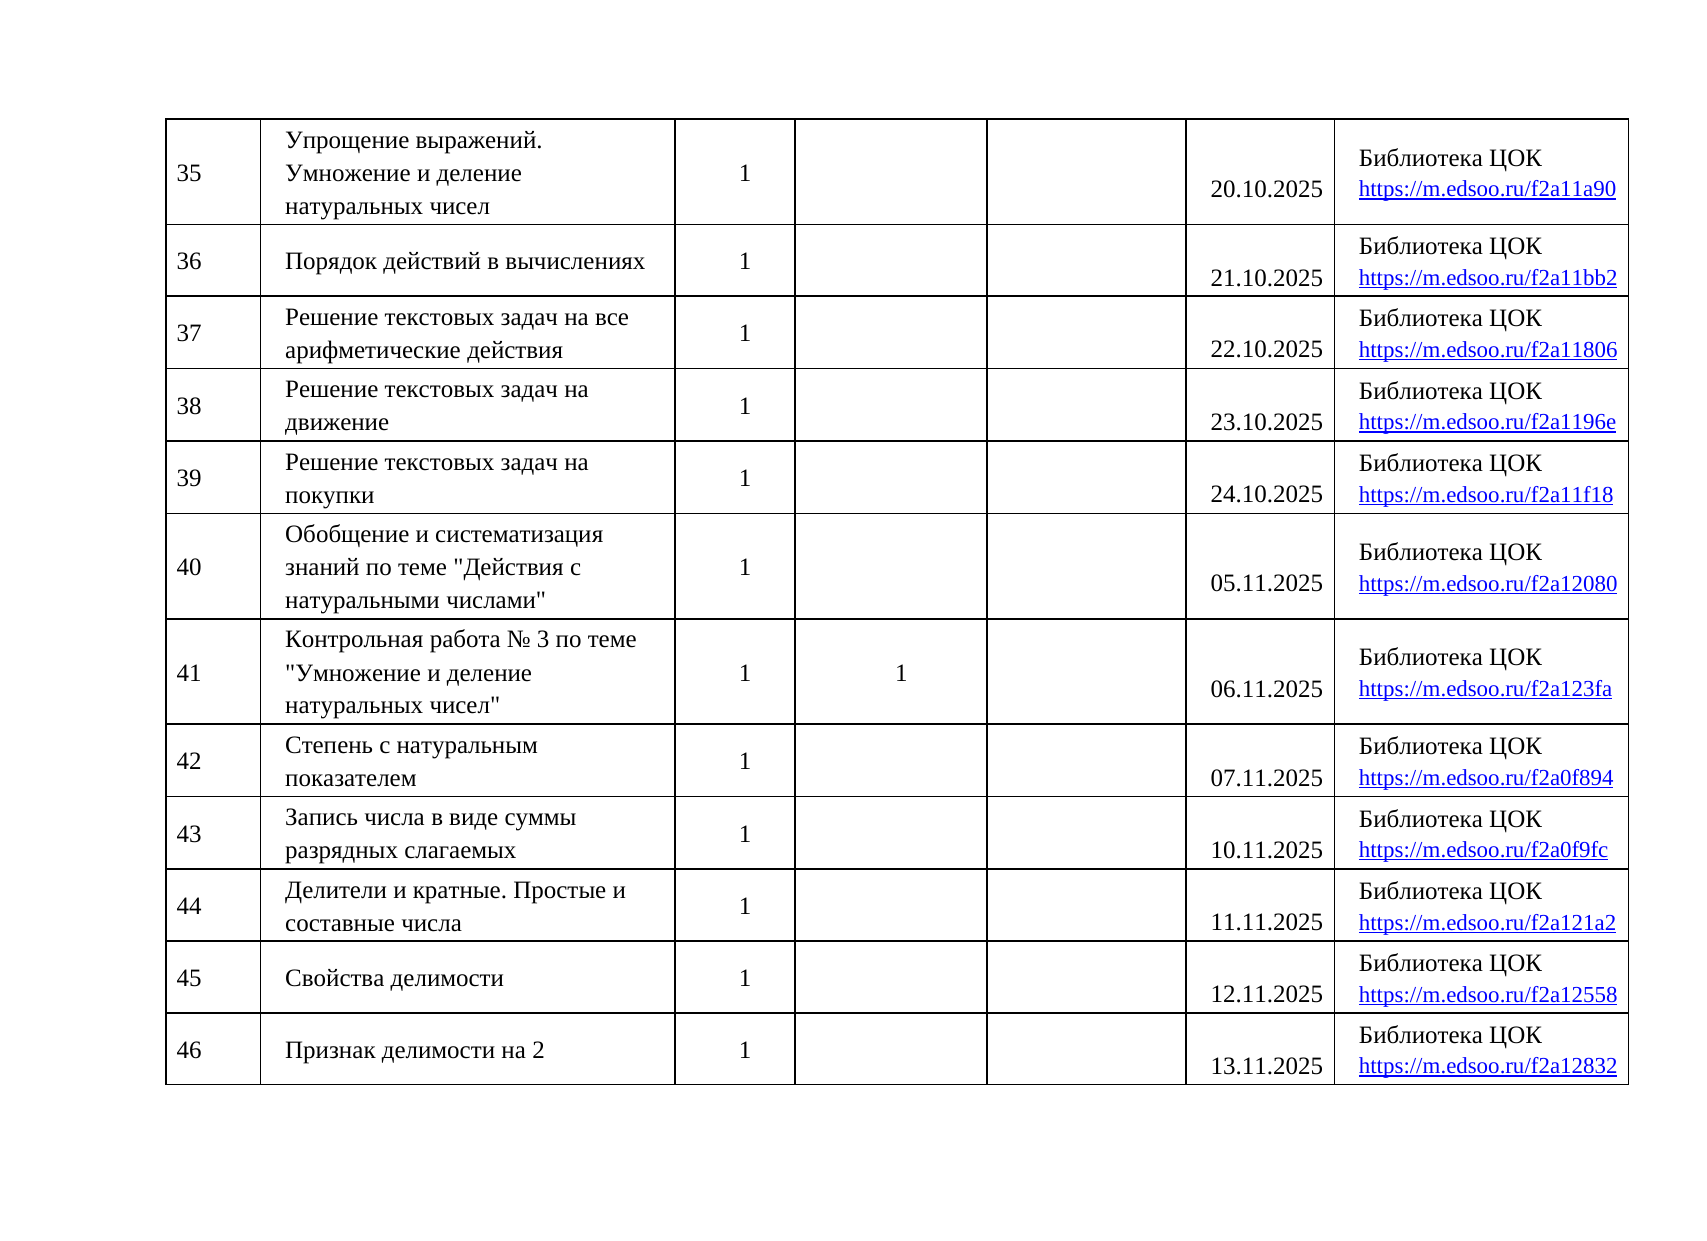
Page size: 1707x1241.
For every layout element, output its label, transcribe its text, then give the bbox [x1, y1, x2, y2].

table_cell [988, 369, 1185, 440]
table_cell [988, 442, 1185, 512]
table_cell 1 [676, 369, 794, 440]
table_cell 1 [796, 620, 986, 723]
table_cell 35 [167, 120, 260, 223]
table_cell Библиотека ЦОК https://m.edsoo.ru/f2a12558 [1335, 942, 1628, 1012]
table_cell Библиотека ЦОК https://m.edsoo.ru/f2a11a90 [1335, 120, 1628, 223]
table_cell 1 [676, 442, 794, 512]
table_cell [988, 870, 1185, 940]
table_cell [796, 514, 986, 618]
table_cell 11.11.2025 [1187, 870, 1334, 940]
table_cell Решение текстовых задач на движение [261, 369, 674, 440]
table_cell [988, 120, 1185, 223]
table_cell 1 [676, 297, 794, 368]
table_cell Библиотека ЦОК https://m.edsoo.ru/f2a123fa [1335, 620, 1628, 723]
table_cell Библиотека ЦОК https://m.edsoo.ru/f2a11806 [1335, 297, 1628, 368]
table_cell Порядок действий в вычислениях [261, 225, 674, 295]
table_cell 1 [676, 514, 794, 618]
table_cell 40 [167, 514, 260, 618]
table_cell [796, 797, 986, 868]
table_cell [796, 225, 986, 295]
table_cell 1 [676, 725, 794, 796]
table_cell [796, 120, 986, 223]
table_cell Библиотека ЦОК https://m.edsoo.ru/f2a11bb2 [1335, 225, 1628, 295]
table_cell 1 [676, 870, 794, 940]
table_cell 05.11.2025 [1187, 514, 1334, 618]
table_cell [988, 225, 1185, 295]
table_cell 36 [167, 225, 260, 295]
table_cell Библиотека ЦОК https://m.edsoo.ru/f2a12832 [1335, 1014, 1628, 1084]
table_cell 1 [676, 120, 794, 223]
table_cell [988, 514, 1185, 618]
table_cell [988, 797, 1185, 868]
table_cell 13.11.2025 [1187, 1014, 1334, 1084]
table_cell 37 [167, 297, 260, 368]
table_cell [988, 942, 1185, 1012]
table_cell [796, 369, 986, 440]
table_cell 24.10.2025 [1187, 442, 1334, 512]
table_cell [796, 725, 986, 796]
table_cell 1 [676, 942, 794, 1012]
table_cell Библиотека ЦОК https://m.edsoo.ru/f2a11f18 [1335, 442, 1628, 512]
table_cell 45 [167, 942, 260, 1012]
table_cell 1 [676, 797, 794, 868]
table_cell Библиотека ЦОК https://m.edsoo.ru/f2a1196e [1335, 369, 1628, 440]
table_cell Степень с натуральным показателем [261, 725, 674, 796]
table_cell [796, 942, 986, 1012]
table_cell Библиотека ЦОК https://m.edsoo.ru/f2a0f9fc [1335, 797, 1628, 868]
table_cell Запись числа в виде суммы разрядных слагаемых [261, 797, 674, 868]
table_cell 38 [167, 369, 260, 440]
table_cell 07.11.2025 [1187, 725, 1334, 796]
table_cell Контрольная работа № 3 по теме "Умножение и деление натуральных чисел" [261, 620, 674, 723]
table_cell 1 [676, 1014, 794, 1084]
table_cell 39 [167, 442, 260, 512]
table_cell [796, 442, 986, 512]
table_cell 1 [676, 225, 794, 295]
table_cell [796, 870, 986, 940]
table_cell 22.10.2025 [1187, 297, 1334, 368]
table_cell 41 [167, 620, 260, 723]
table_cell 21.10.2025 [1187, 225, 1334, 295]
table_cell [988, 725, 1185, 796]
table_cell [796, 1014, 986, 1084]
table_cell Свойства делимости [261, 942, 674, 1012]
table_cell 23.10.2025 [1187, 369, 1334, 440]
table_cell 46 [167, 1014, 260, 1084]
table_cell 44 [167, 870, 260, 940]
table_cell Библиотека ЦОК https://m.edsoo.ru/f2a121a2 [1335, 870, 1628, 940]
table_cell 1 [676, 620, 794, 723]
table_cell 43 [167, 797, 260, 868]
table_cell 20.10.2025 [1187, 120, 1334, 223]
table_cell 12.11.2025 [1187, 942, 1334, 1012]
table_cell Библиотека ЦОК https://m.edsoo.ru/f2a0f894 [1335, 725, 1628, 796]
table_cell 42 [167, 725, 260, 796]
table_cell Упрощение выражений. Умножение и деление натуральных чисел [261, 120, 674, 223]
table_cell Делители и кратные. Простые и составные числа [261, 870, 674, 940]
table_cell [796, 297, 986, 368]
table_cell 10.11.2025 [1187, 797, 1334, 868]
table_cell Признак делимости на 2 [261, 1014, 674, 1084]
table_cell Библиотека ЦОК https://m.edsoo.ru/f2a12080 [1335, 514, 1628, 618]
table_cell [988, 297, 1185, 368]
table_cell 06.11.2025 [1187, 620, 1334, 723]
table_cell [988, 1014, 1185, 1084]
table_cell Обобщение и систематизация знаний по теме "Действия с натуральными числами" [261, 514, 674, 618]
table_cell Решение текстовых задач на все арифметические действия [261, 297, 674, 368]
table_cell Решение текстовых задач на покупки [261, 442, 674, 512]
table_cell [988, 620, 1185, 723]
